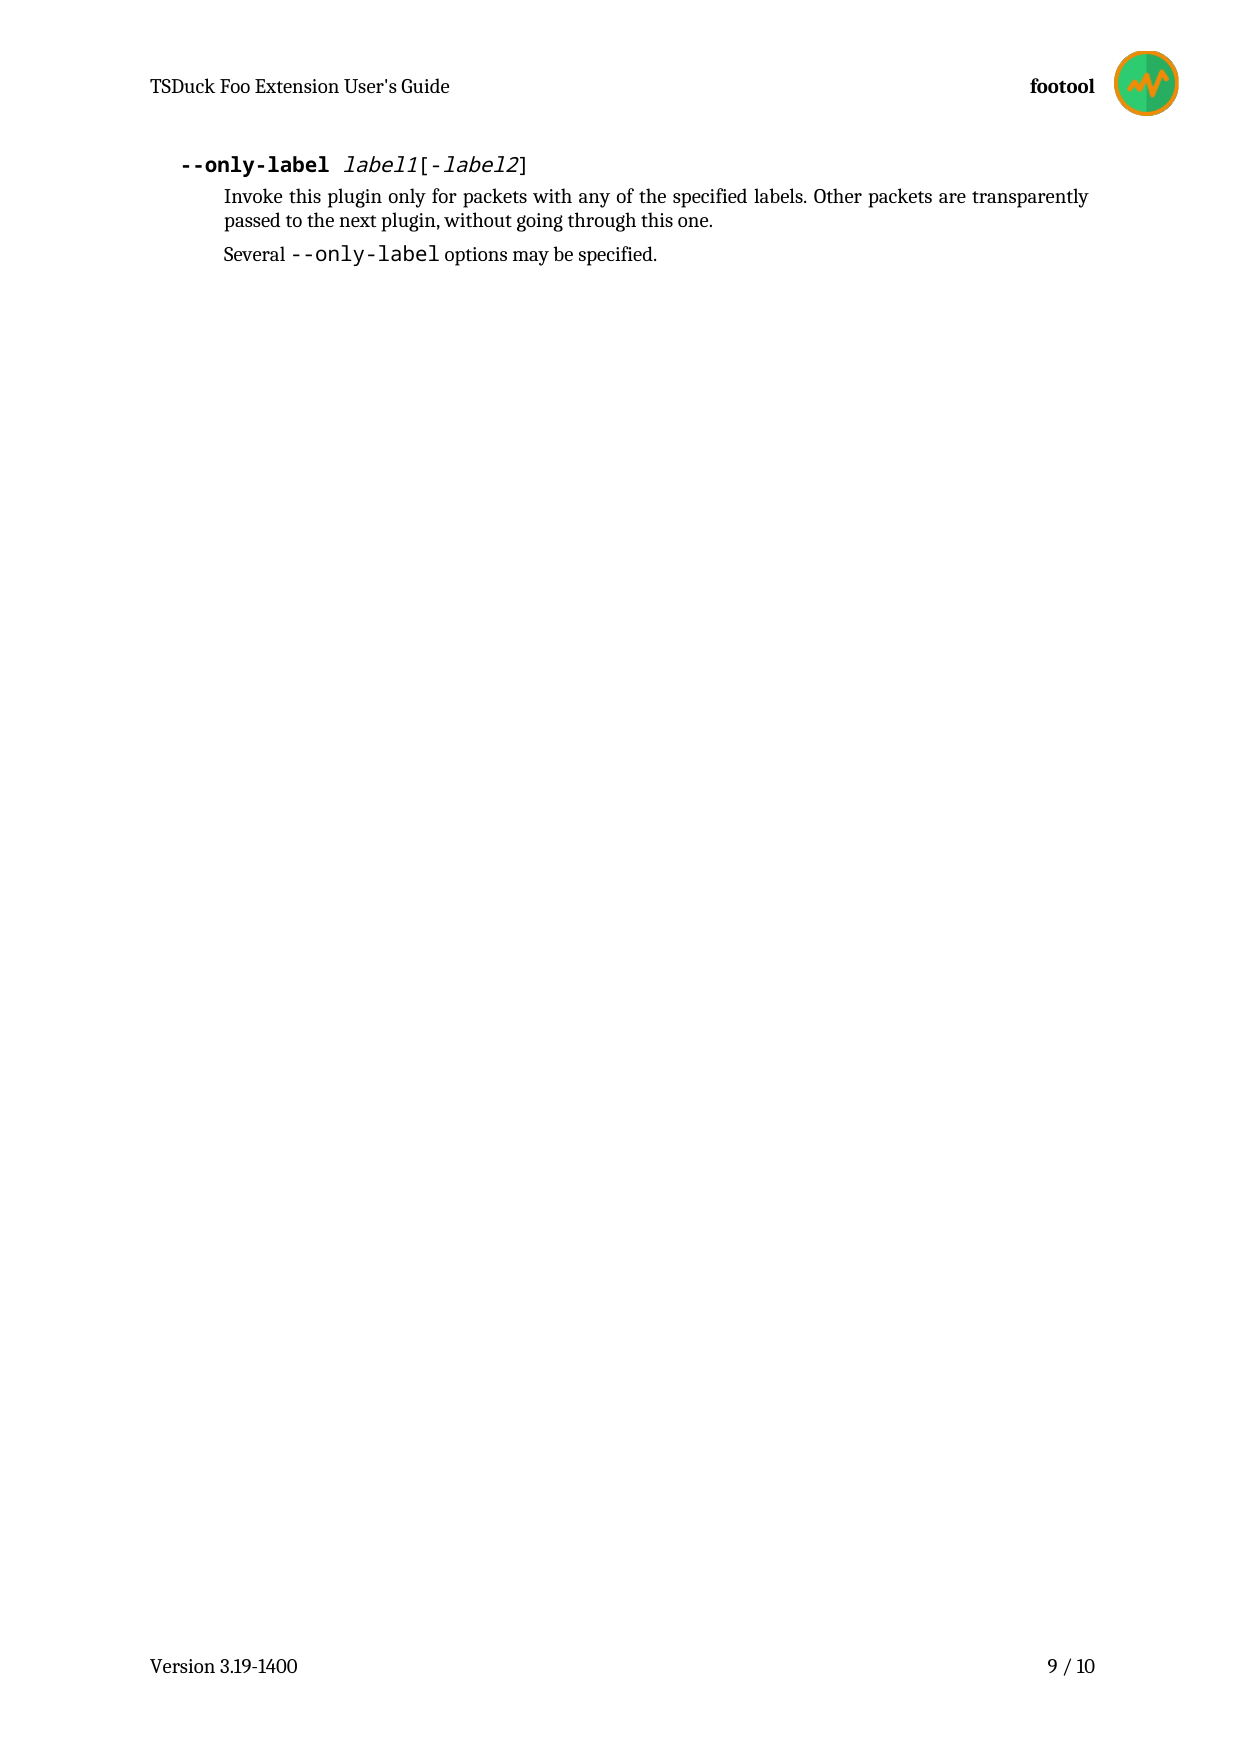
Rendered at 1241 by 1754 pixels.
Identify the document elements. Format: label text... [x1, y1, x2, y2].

text --only-label label1[-label2] [179, 150, 1090, 178]
text Invoke this plugin only for packets with any of the specified labels. Other packets are transparently passed to the next plugin, without going through this one. [224, 185, 1090, 233]
text Several --only-label options may be specified. [224, 239, 1090, 267]
picture [1114, 51, 1179, 116]
